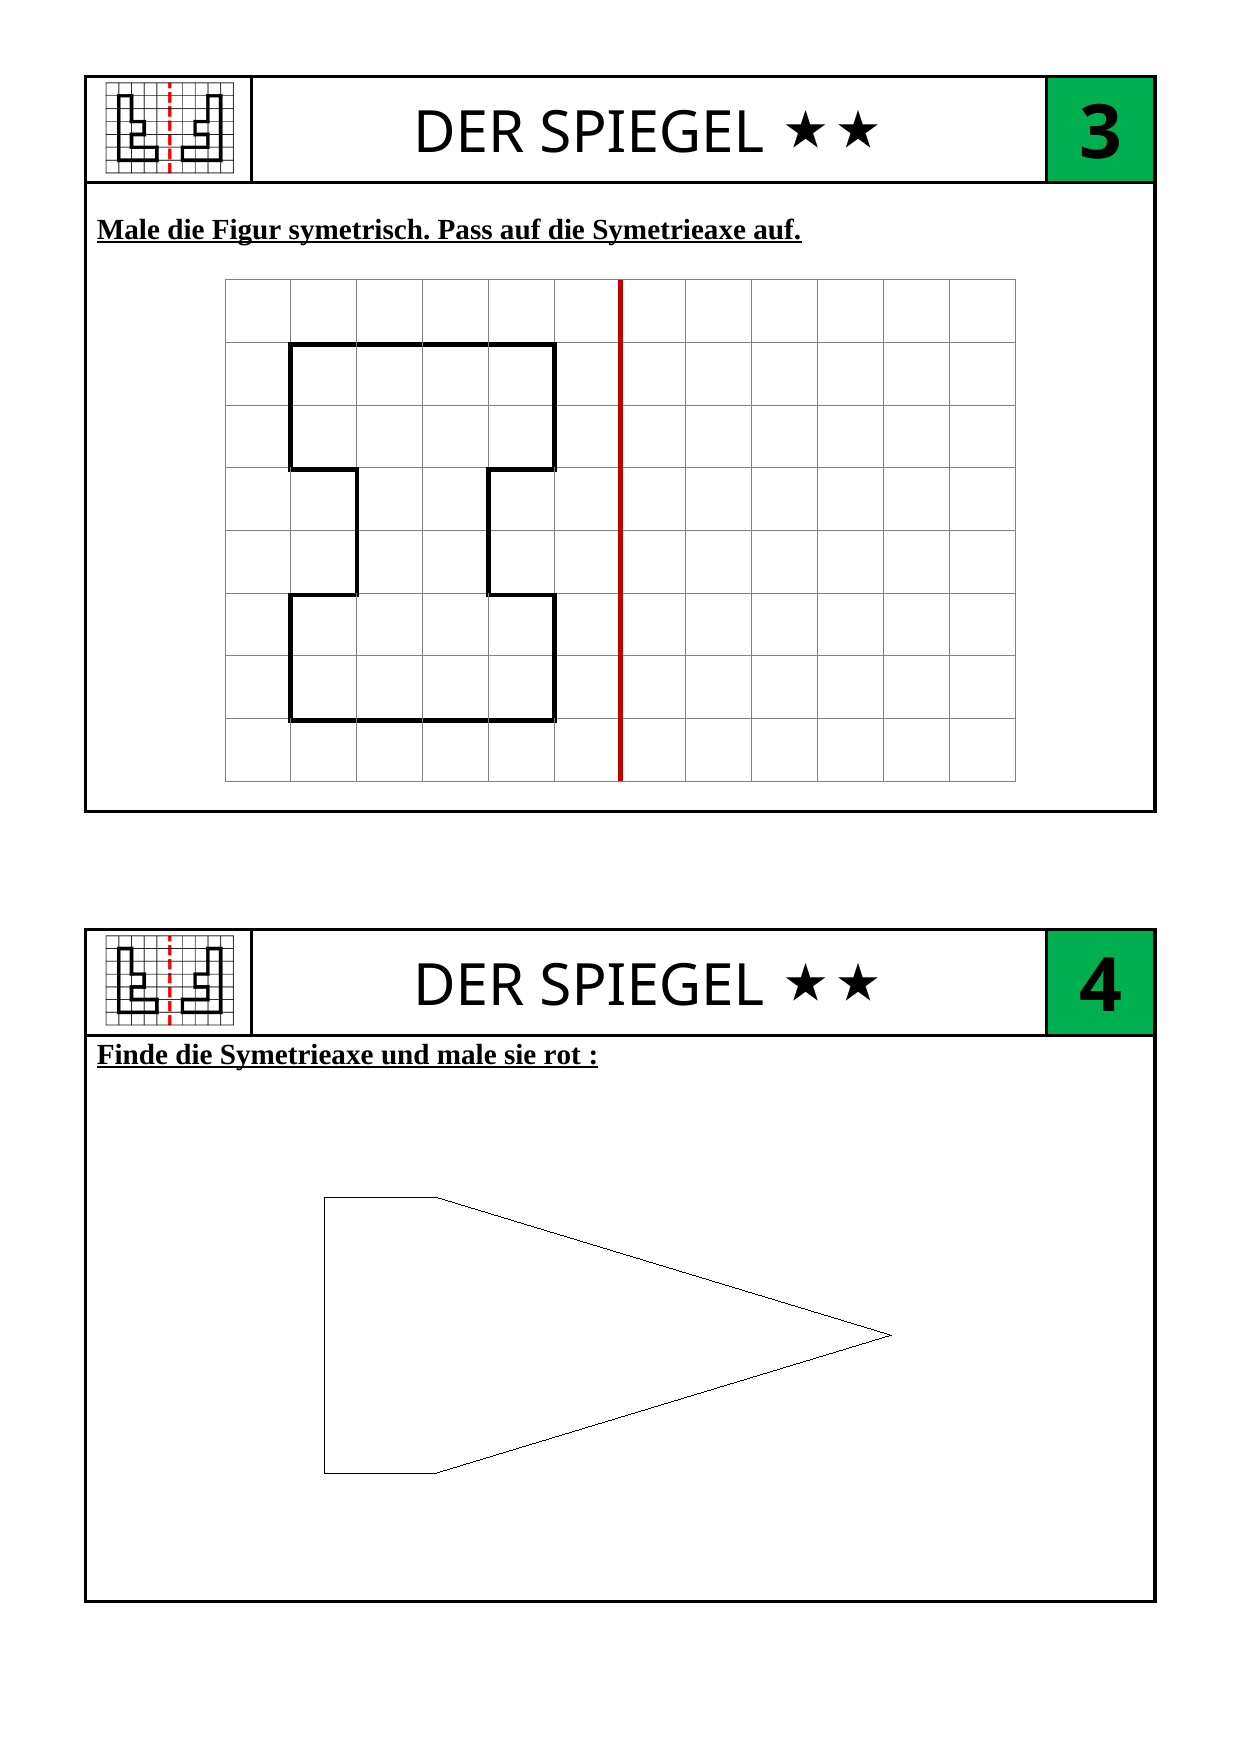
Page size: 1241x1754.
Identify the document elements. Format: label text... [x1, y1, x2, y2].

table_cell Finde die Symetrieaxe und male sie rot : [87, 1037, 1153, 1600]
picture [100, 932, 237, 1032]
table_header DER SPIEGEL [253, 78, 1045, 181]
table_header 4 [1048, 931, 1153, 1034]
table_header 3 [1048, 78, 1153, 181]
table_header [87, 78, 250, 181]
table_header [87, 931, 250, 1034]
picture [100, 79, 237, 180]
table_header DER SPIEGEL [253, 931, 1045, 1034]
table_cell Male die Figur symetrisch. Pass auf die Symetrieaxe auf. [87, 184, 1153, 810]
